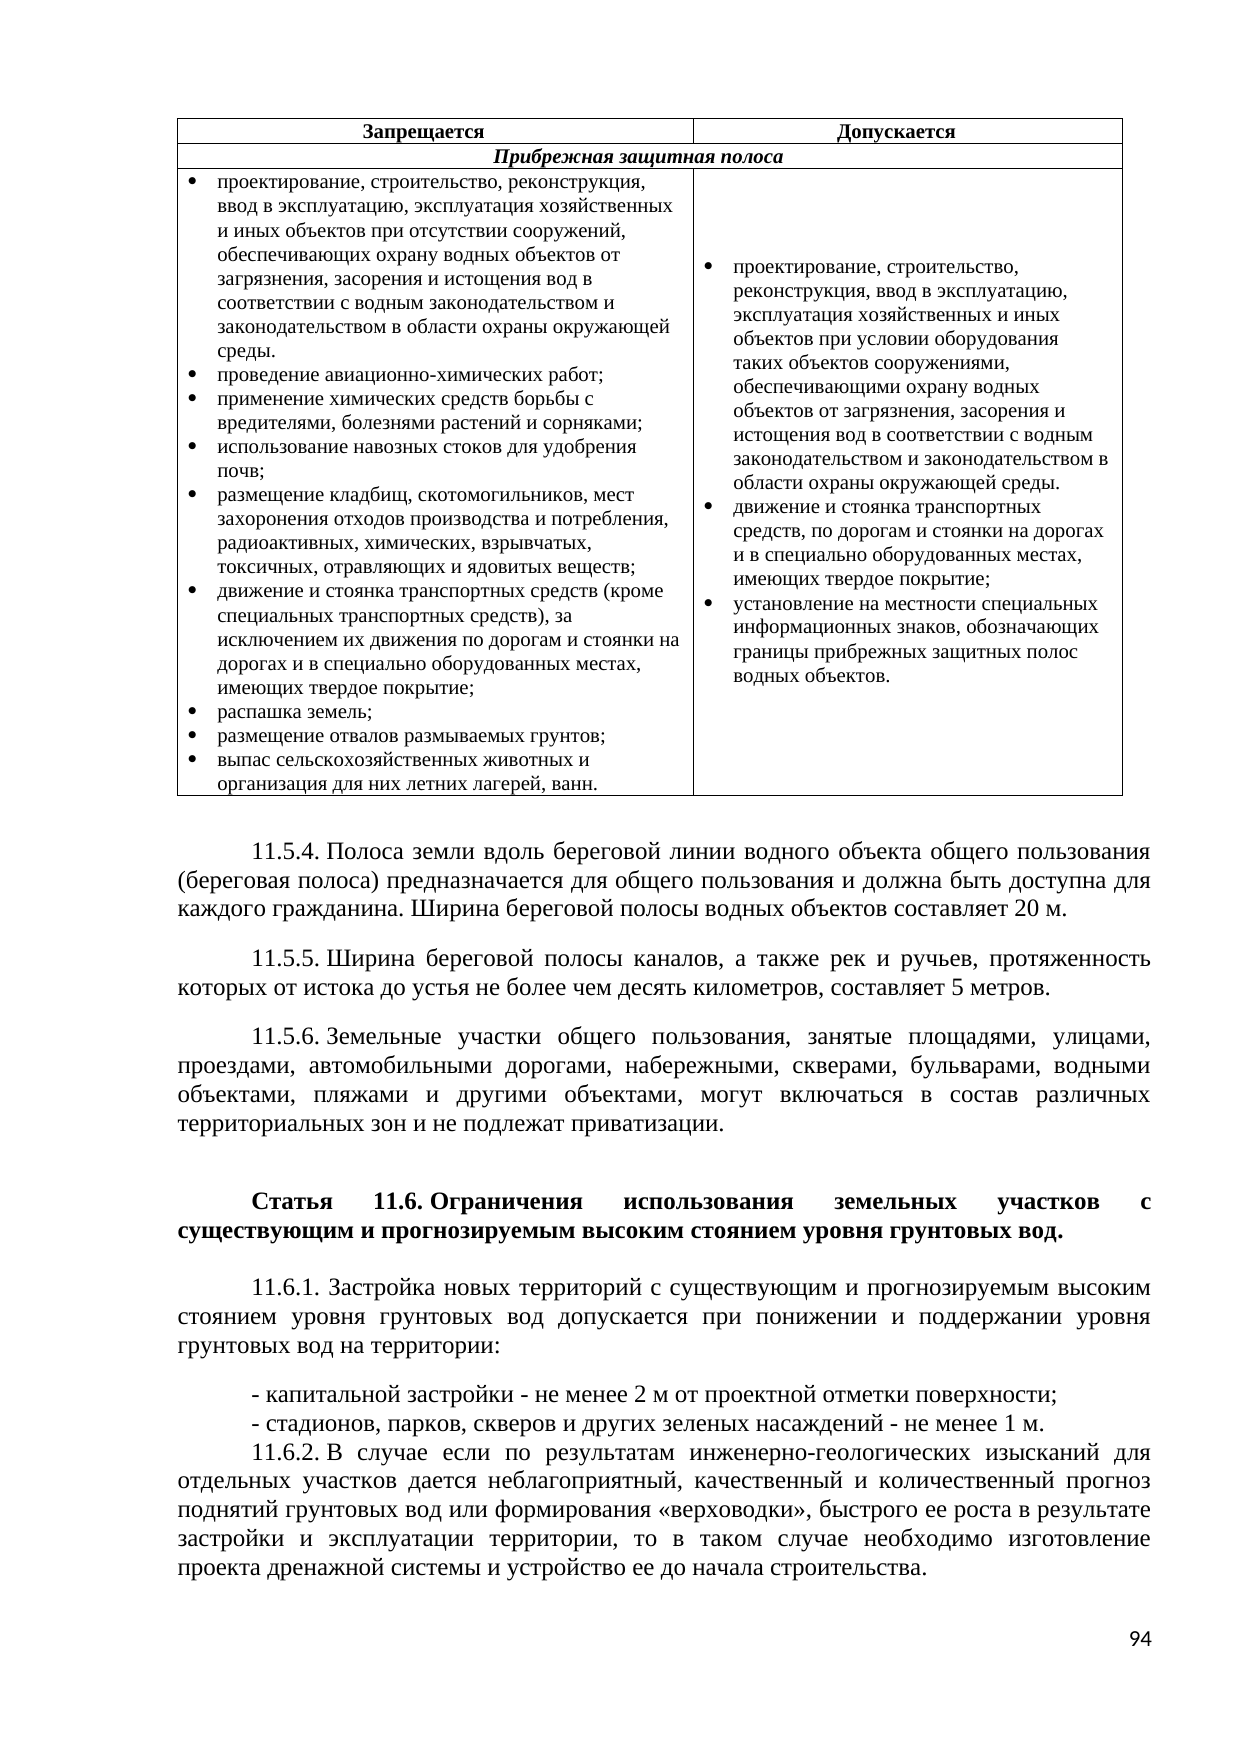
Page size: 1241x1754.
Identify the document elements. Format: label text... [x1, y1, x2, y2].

list - капитальной застройки - не менее 2 м от проектной отметки поверхности; [251, 1379, 1152, 1408]
text 11.5.6. Земельные участки общего пользования, занятые площадями, улицами, проездами, автомобильными дорогами, набережными, скверами, бульварами, водными объектами, пляжами и другими объектами, могут включаться в состав различных территориальных зон и не подлежат приватизации. [177, 1021, 1152, 1136]
table_cell проектирование, строительство, реконструкция, ввод в эксплуатацию, эксплуатация хозяйственных и иных объектов при условии оборудования таких объектов сооружениями, обеспечивающими охрану водных объектов от загрязнения, засорения и истощения вод в соответствии с водным законодательством и законодательством в области охраны окружающей среды. движение и стоянка транспортных средств, по дорогам и стоянки на дорогах и в специально оборудованных местах, имеющих твердое покрытие; установление на местности специальных информационных знаков, обозначающих границы прибрежных защитных полос водных объектов. [694, 169, 1122, 795]
text 11.6.1. Застройка новых территорий с существующим и прогнозируемым высоким стоянием уровня грунтовых вод допускается при понижении и поддержании уровня грунтовых вод на территории: [177, 1272, 1152, 1358]
text 11.6.2. В случае если по результатам инженерно-геологических изысканий для отдельных участков дается неблагоприятный, качественный и количественный прогноз поднятий грунтовых вод или формирования «верховодки», быстрого ее роста в результате застройки и эксплуатации территории, то в таком случае необходимо изготовление проекта дренажной системы и устройство ее до начала строительства. [177, 1437, 1152, 1581]
table_cell Прибрежная защитная полоса [178, 144, 1122, 168]
text 11.5.5. Ширина береговой полосы каналов, а также рек и ручьев, протяженность которых от истока до устья не более чем десять километров, составляет 5 метров. [177, 943, 1152, 1001]
list Статья 11.6. Ограничения использования земельных участков с существующим и прогнозируемым высоким стоянием уровня грунтовых вод. [177, 1186, 1152, 1243]
list - стадионов, парков, скверов и других зеленых насаждений - не менее 1 м. [251, 1408, 1152, 1437]
table_header Запрещается [178, 119, 693, 143]
text 11.5.4. Полоса земли вдоль береговой линии водного объекта общего пользования (береговая полоса) предназначается для общего пользования и должна быть доступна для каждого гражданина. Ширина береговой полосы водных объектов составляет 20 м. [177, 836, 1152, 922]
table_header Допускается [694, 119, 1122, 143]
table_cell проектирование, строительство, реконструкция, ввод в эксплуатацию, эксплуатация хозяйственных и иных объектов при отсутствии сооружений, обеспечивающих охрану водных объектов от загрязнения, засорения и истощения вод в соответствии с водным законодательством и законодательством в области охраны окружающей среды. проведение авиационно-химических работ; применение химических средств борьбы с вредителями, болезнями растений и сорняками; использование навозных стоков для удобрения почв; размещение кладбищ, скотомогильников, мест захоронения отходов производства и потребления, радиоактивных, химических, взрывчатых, токсичных, отравляющих и ядовитых веществ; движение и стоянка транспортных средств (кроме специальных транспортных средств), за исключением их движения по дорогам и стоянки на дорогах и в специально оборудованных местах, имеющих твердое покрытие; распашка земель; размещение отвалов размываемых грунтов; выпас сельскохозяйственных животных и организация для них летних лагерей, ванн. [178, 169, 693, 795]
